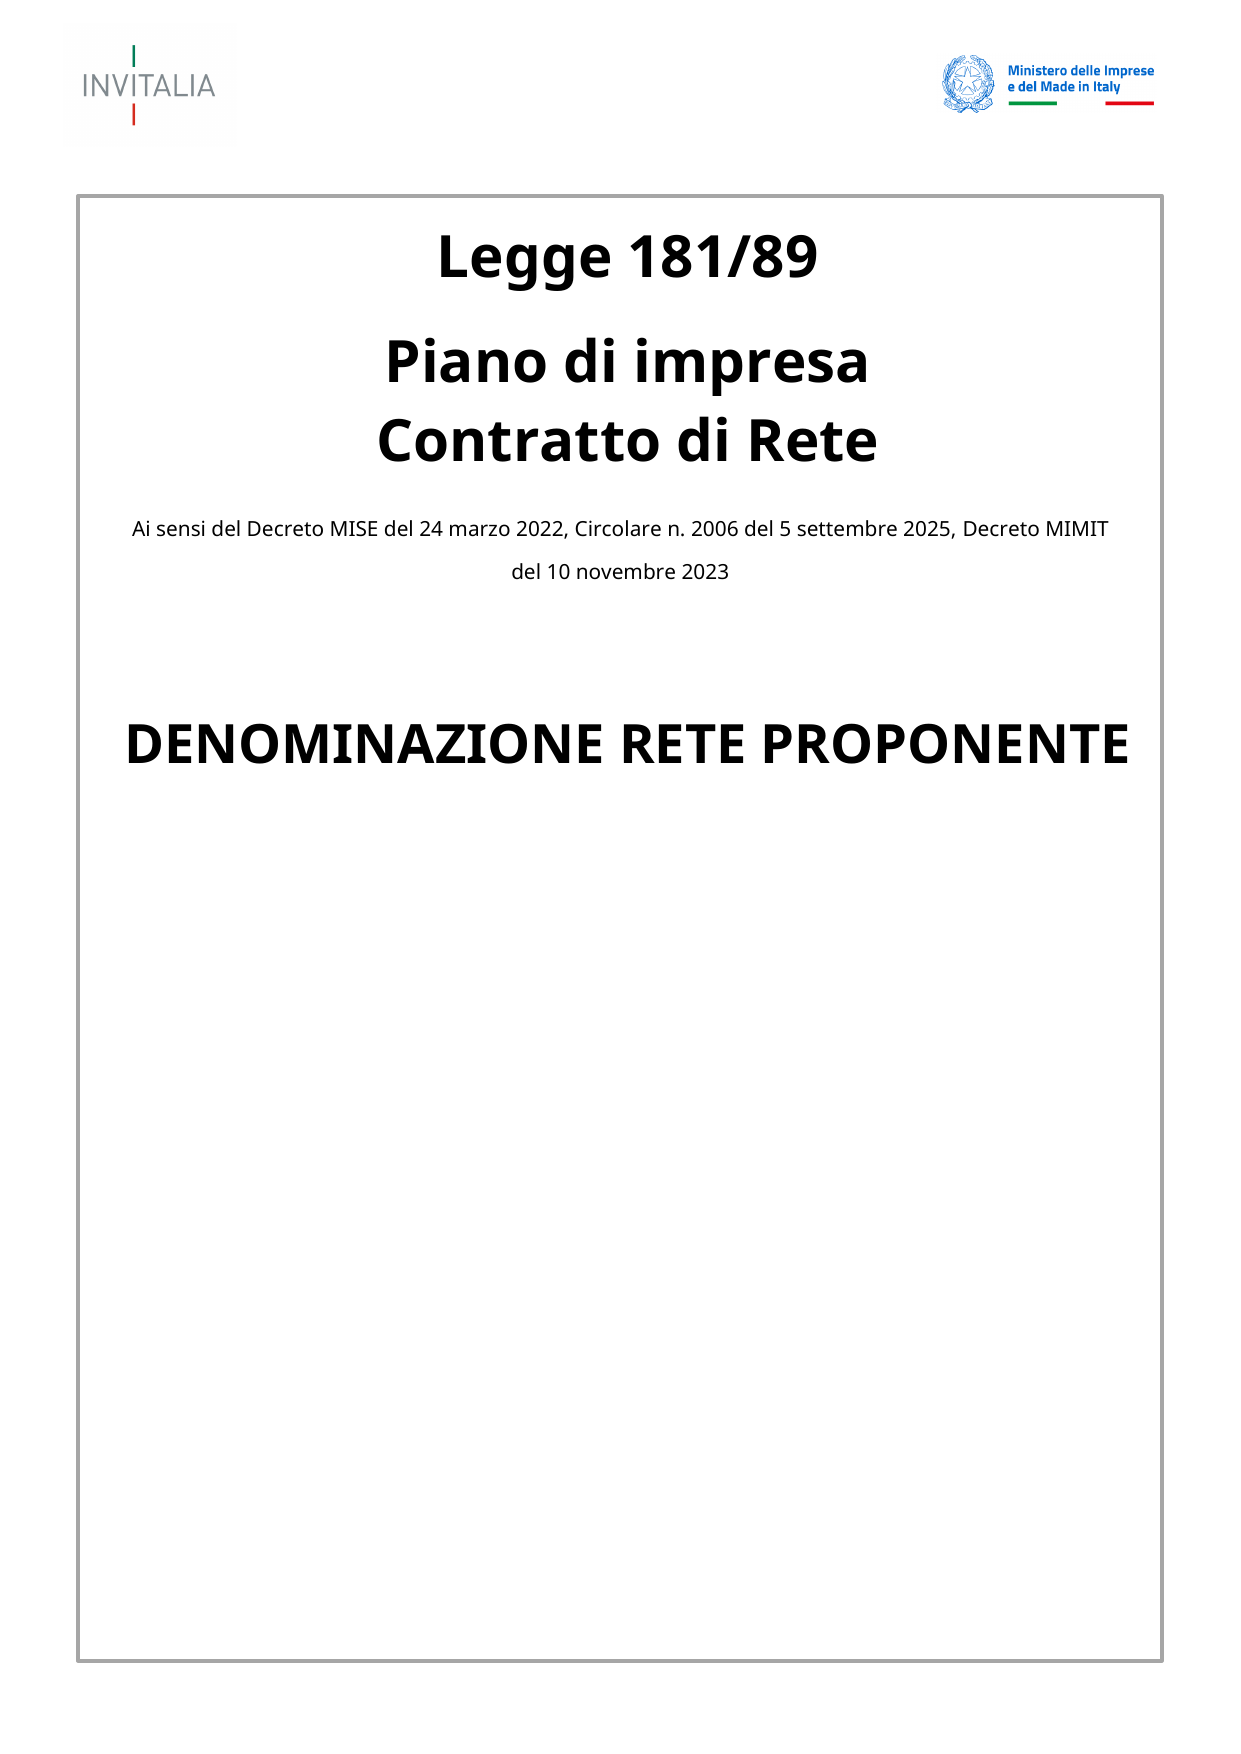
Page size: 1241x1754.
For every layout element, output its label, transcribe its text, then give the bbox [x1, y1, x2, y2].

picture [62, 23, 237, 147]
text Contratto di Rete [118, 399, 1137, 478]
picture [935, 53, 1158, 113]
text DENOMINAZIONE RETE PROPONENTE [118, 706, 1137, 779]
text Piano di impresa [118, 319, 1137, 399]
text Legge 181/89 [118, 215, 1137, 294]
text Ai sensi del Decreto MISE del 24 marzo 2022, Circolare n. 2006 del 5 settembre 2025, Decreto MIMIT del 10 novembre 2023 [118, 514, 1122, 585]
